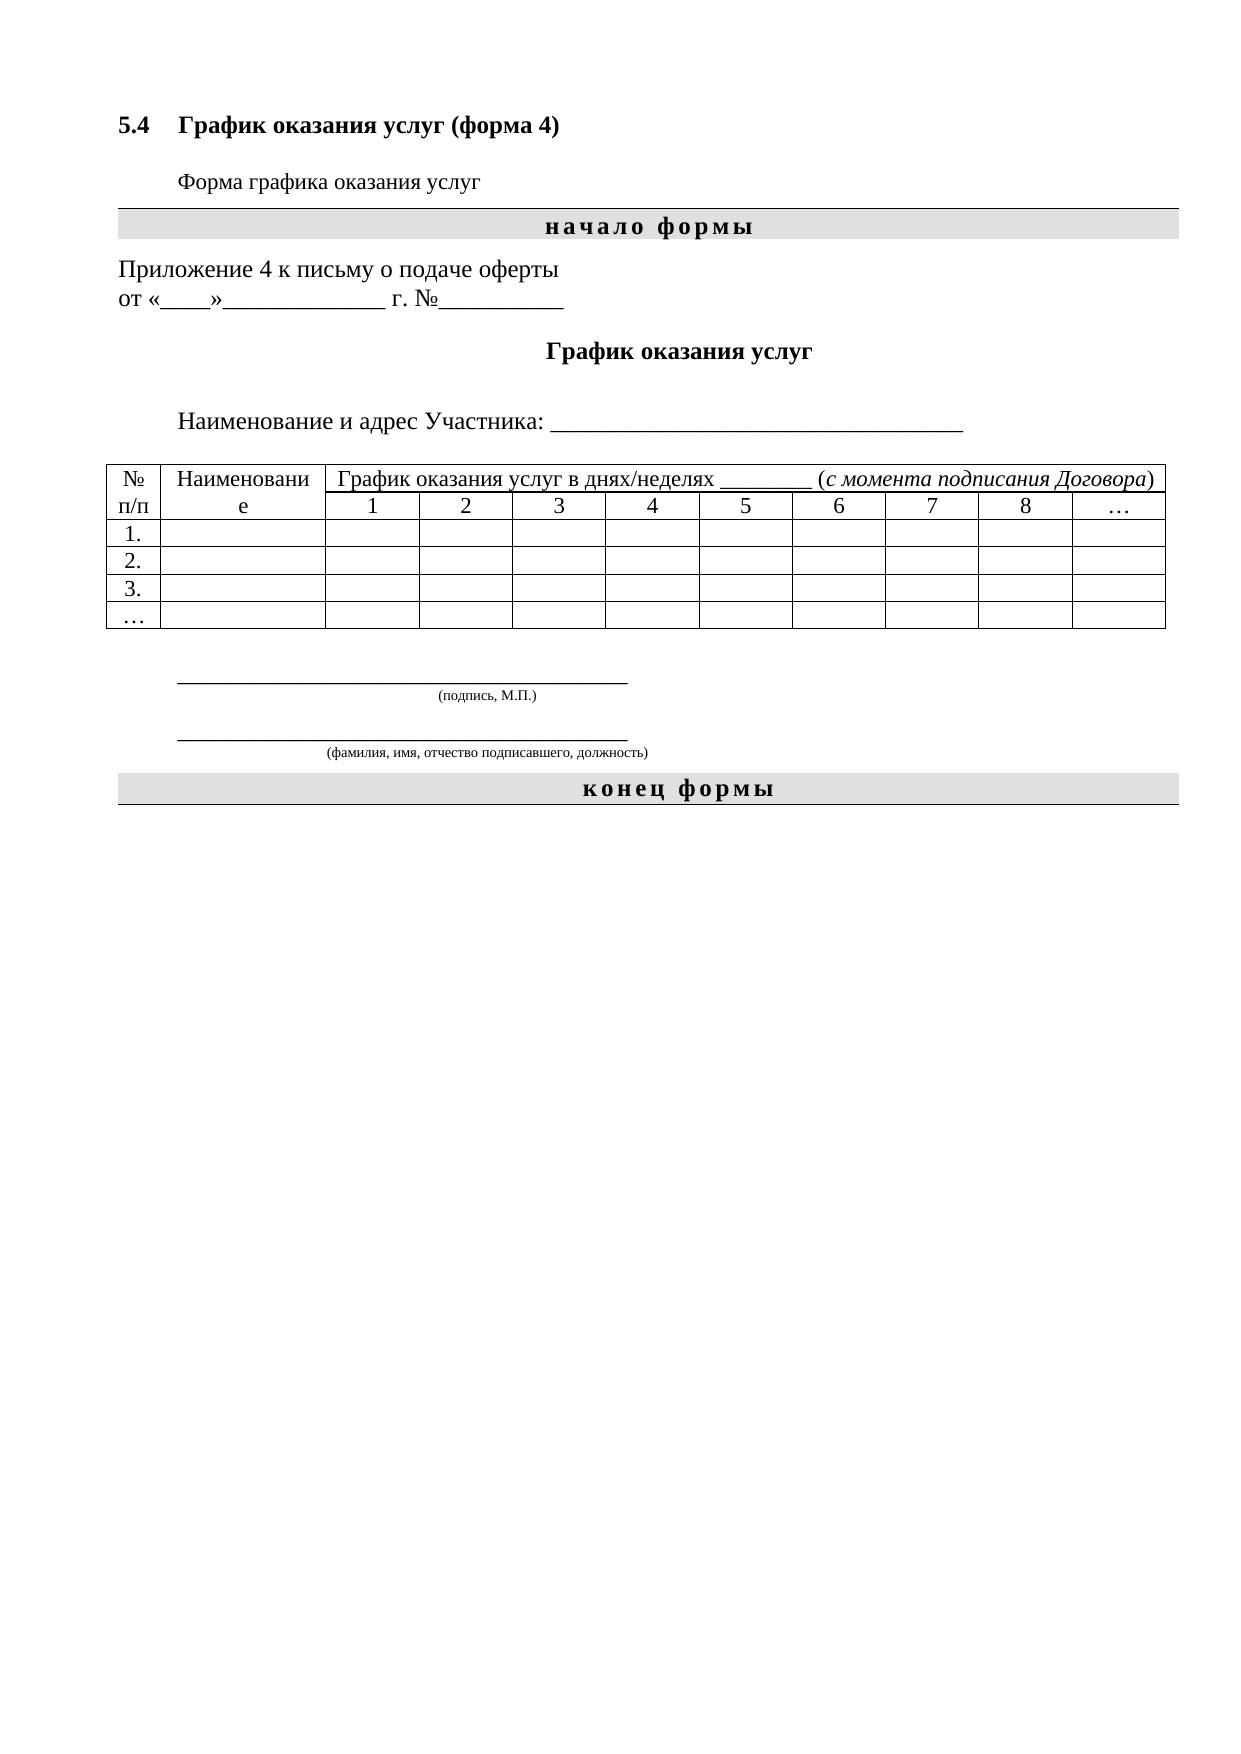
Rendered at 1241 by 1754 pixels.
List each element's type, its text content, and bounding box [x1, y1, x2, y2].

table_cell [793, 547, 885, 573]
table_cell [793, 520, 885, 546]
text конец формы [118, 773, 1179, 804]
text (подпись, М.П.) [118, 687, 797, 716]
table_cell [326, 575, 419, 601]
table_cell [1073, 602, 1165, 628]
table_cell [979, 602, 1072, 628]
table_cell [420, 547, 512, 573]
text Наименование и адрес Участника: _________________________________ [118, 406, 1181, 435]
table_cell [513, 602, 605, 628]
table_cell [886, 575, 978, 601]
table_cell [420, 520, 512, 546]
table_cell [326, 602, 419, 628]
table_cell [979, 575, 1072, 601]
text Приложение 4 к письму о подаче оферты от «____»_____________ г. №__________ [118, 254, 1181, 311]
table_cell [700, 602, 792, 628]
table_cell [161, 602, 325, 628]
table_cell [700, 547, 792, 573]
text ____________________________________ [118, 716, 1181, 744]
text начало формы [118, 209, 1179, 239]
table_cell [326, 520, 419, 546]
text ____________________________________ [118, 658, 1181, 687]
table_cell 2 [420, 493, 512, 519]
table_cell [107, 520, 160, 546]
table_cell [326, 547, 419, 573]
table_cell [1073, 520, 1165, 546]
table_cell [107, 575, 160, 601]
table_cell 3 [513, 493, 605, 519]
subtitle График оказания услуг (форма 4) [118, 110, 1181, 139]
table_cell … [107, 602, 160, 628]
text График оказания услуг [118, 336, 1181, 365]
table_cell 7 [886, 493, 978, 519]
table_cell [606, 575, 699, 601]
table_cell [979, 520, 1072, 546]
table_cell [161, 547, 325, 573]
table_cell [793, 575, 885, 601]
table_cell … [1073, 493, 1165, 519]
table_cell [886, 520, 978, 546]
table_cell 6 [793, 493, 885, 519]
table_cell [107, 547, 160, 573]
table_header № п/п [107, 465, 160, 519]
table_cell 1 [326, 493, 419, 519]
table_cell [886, 602, 978, 628]
text (фамилия, имя, отчество подписавшего, должность) [118, 744, 797, 773]
table_cell 5 [700, 493, 792, 519]
table_cell 8 [979, 493, 1072, 519]
text Форма графика оказания услуг [118, 168, 1181, 194]
table_cell [606, 602, 699, 628]
table_cell [979, 547, 1072, 573]
table_cell [420, 575, 512, 601]
table_cell [793, 602, 885, 628]
table_cell [161, 575, 325, 601]
table_cell [606, 547, 699, 573]
table_header Наименование [161, 465, 325, 519]
table_cell [513, 520, 605, 546]
table_cell [420, 602, 512, 628]
table_cell [886, 547, 978, 573]
table_cell [700, 575, 792, 601]
table_cell [513, 547, 605, 573]
table_header График оказания услуг в днях/неделях ________ (с момента подписания Договора) [326, 465, 1165, 491]
table_cell [606, 520, 699, 546]
table_cell [161, 520, 325, 546]
table_cell [513, 575, 605, 601]
table_cell [1073, 575, 1165, 601]
table_cell [700, 520, 792, 546]
table_cell [1073, 547, 1165, 573]
table_cell 4 [606, 493, 699, 519]
